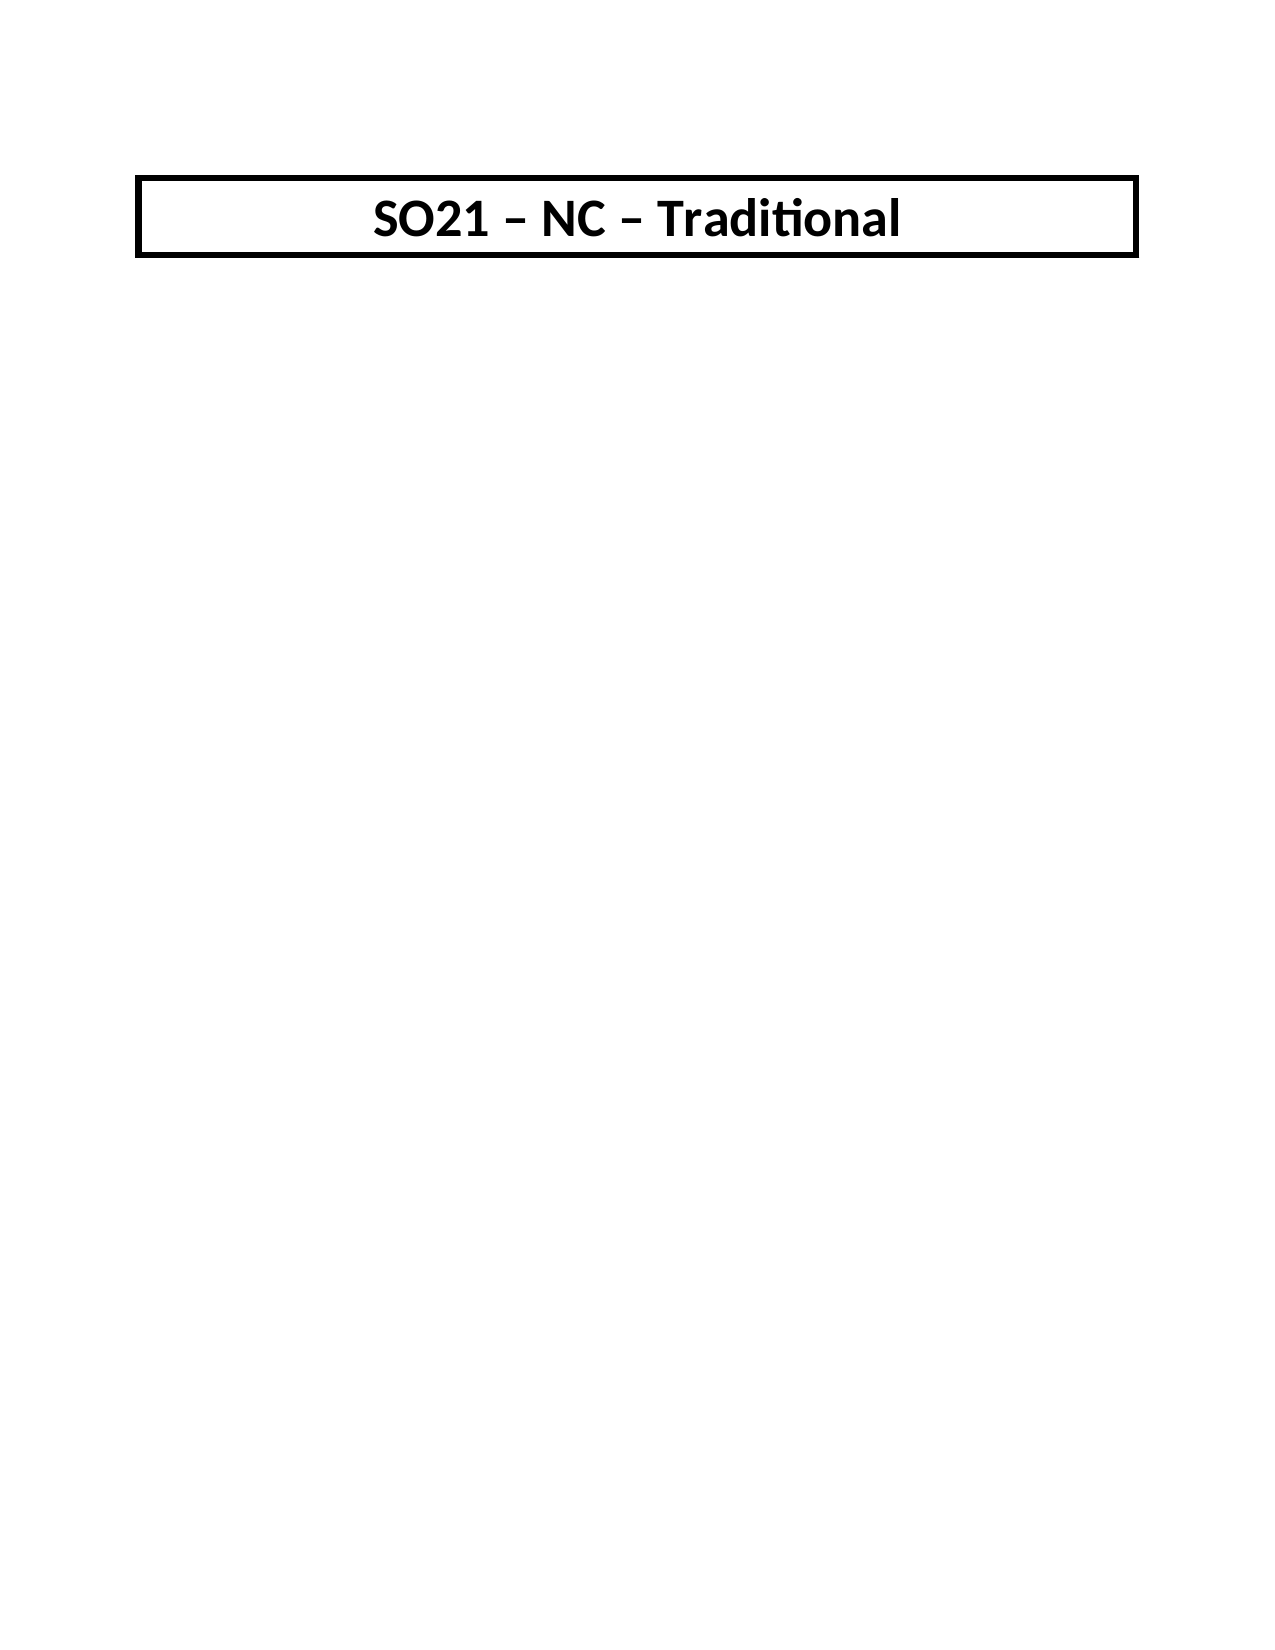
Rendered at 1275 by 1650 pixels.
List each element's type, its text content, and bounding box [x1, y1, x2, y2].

subtitle SO21 – NC – Traditional [142, 181, 1133, 252]
